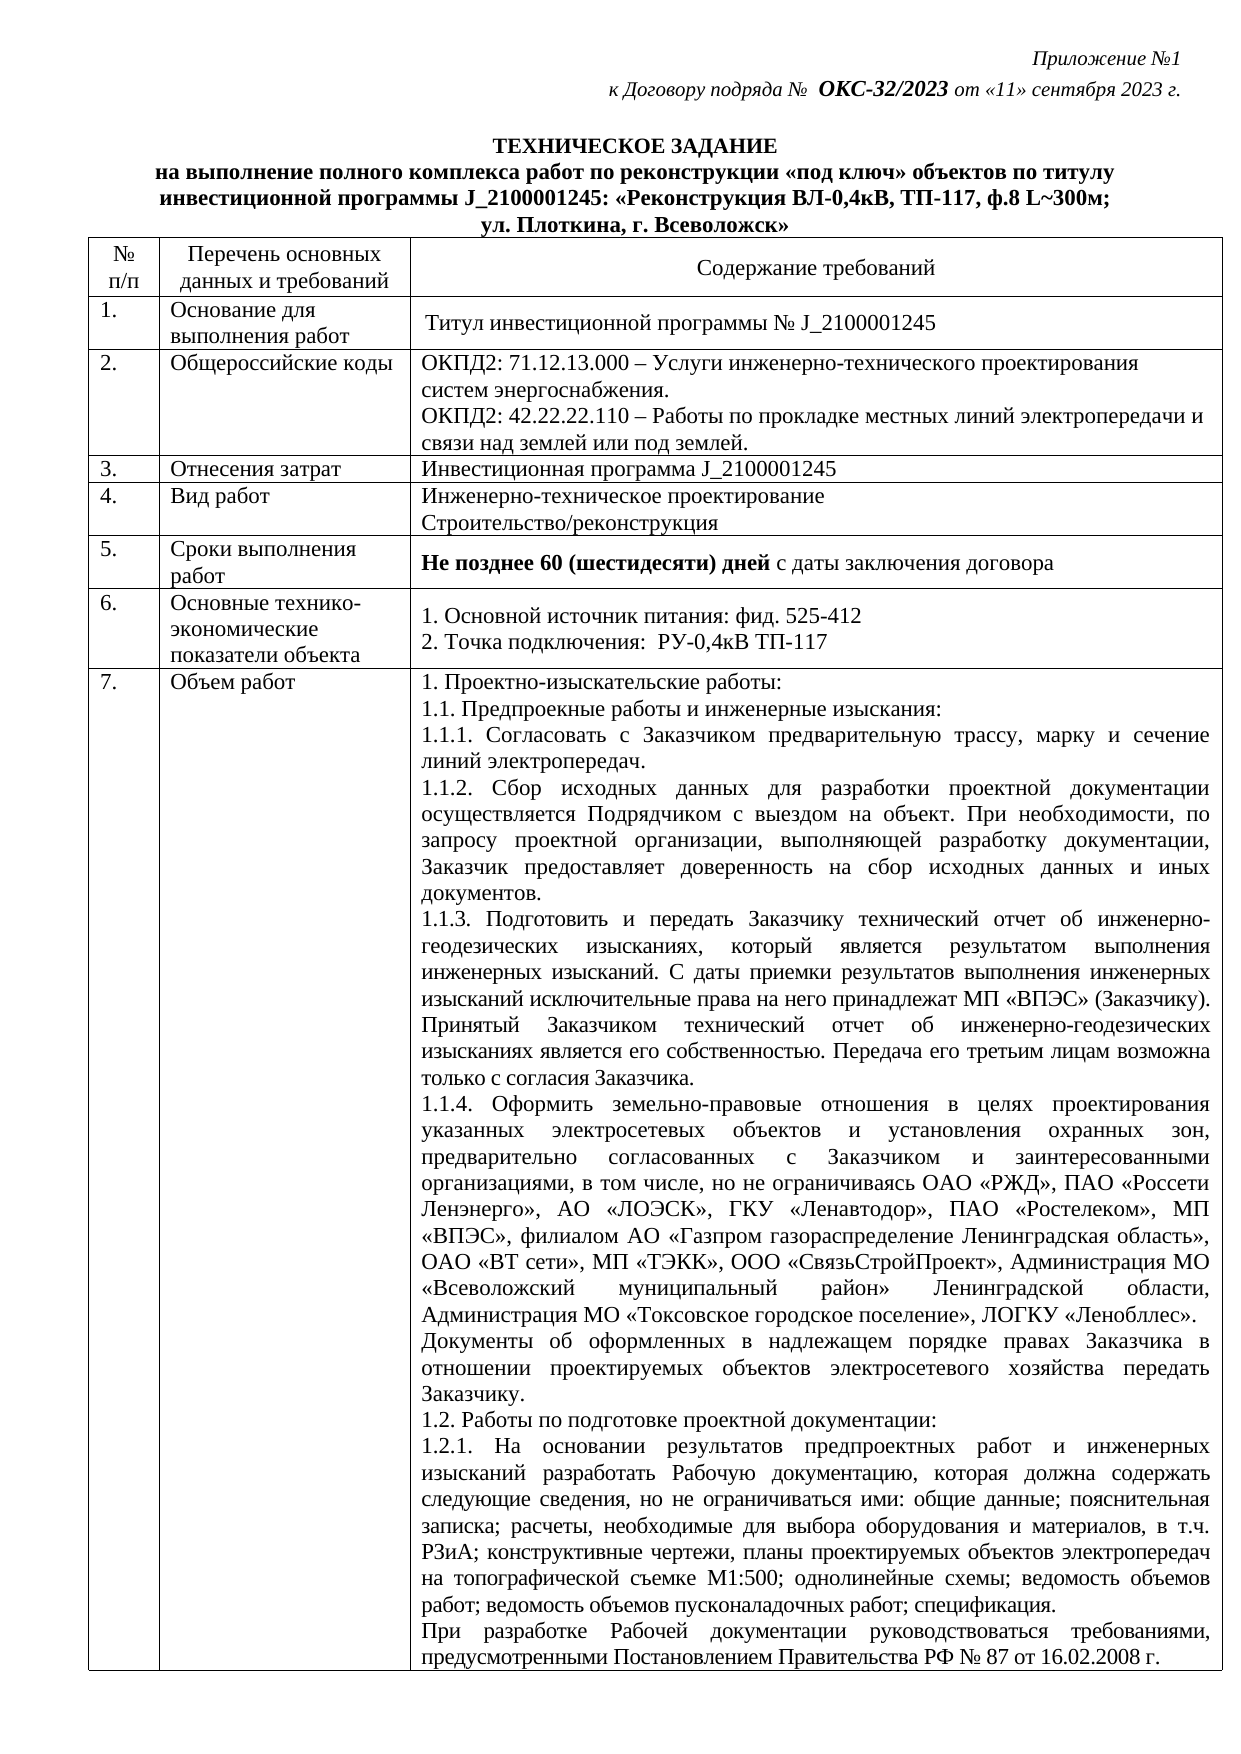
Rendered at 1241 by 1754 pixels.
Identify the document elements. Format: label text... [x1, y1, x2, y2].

table_cell 3. [89, 456, 159, 482]
text ТЕХНИЧЕСКОЕ ЗАДАНИЕ [89, 133, 1181, 158]
table_cell Сроки выполнения работ [160, 536, 410, 588]
table_cell Отнесения затрат [160, 456, 410, 482]
table_cell Инженерно-техническое проектирование Строительство/реконструкция [411, 483, 1222, 535]
table_cell 4. [89, 483, 159, 535]
table_cell Инвестиционная программа J_2100001245 [411, 456, 1222, 482]
table_cell Титул инвестиционной программы № J_2100001245 [411, 297, 1222, 349]
table_cell Основные технико-экономические показатели объекта [160, 589, 410, 668]
table_cell Не позднее 60 (шестидесяти) дней с даты заключения договора [411, 536, 1222, 588]
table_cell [411, 669, 1222, 1670]
table_cell 1. Основной источник питания: фид. 525-412 2. Точка подключения: РУ-0,4кВ ТП-117 [411, 589, 1222, 668]
table_cell ОКПД2: 71.12.13.000 – Услуги инженерно-технического проектирования систем энергоснабжения. ОКПД2: 42.22.22.110 – Работы по прокладке местных линий электропередачи и связи над землей или под землей. [411, 350, 1222, 455]
table_header Содержание требований [411, 238, 1222, 296]
table_cell 7. [89, 669, 159, 1670]
table_header Перечень основных данных и требований [160, 238, 410, 296]
table_cell 6. [89, 589, 159, 668]
table_cell Основание для выполнения работ [160, 297, 410, 349]
text Приложение №1 [89, 46, 1181, 70]
table_cell Вид работ [160, 483, 410, 535]
table_header № п/п [89, 238, 159, 296]
table_cell Объем работ [160, 669, 410, 1670]
table_cell 1. [89, 297, 159, 349]
text к Договору подряда № ОКС-32/2023 от «11» сентября 2023 г. [89, 75, 1181, 101]
text на выполнение полного комплекса работ по реконструкции «под ключ» объектов по титулу инвестиционной программы J_2100001245: «Реконструкция ВЛ-0,4кВ, ТП-117, ф.8 L~300м; [89, 158, 1181, 211]
text ул. Плоткина, г. Всеволожск» [89, 211, 1181, 237]
table_cell 2. [89, 350, 159, 455]
table_cell 5. [89, 536, 159, 588]
table_cell Общероссийские коды [160, 350, 410, 455]
